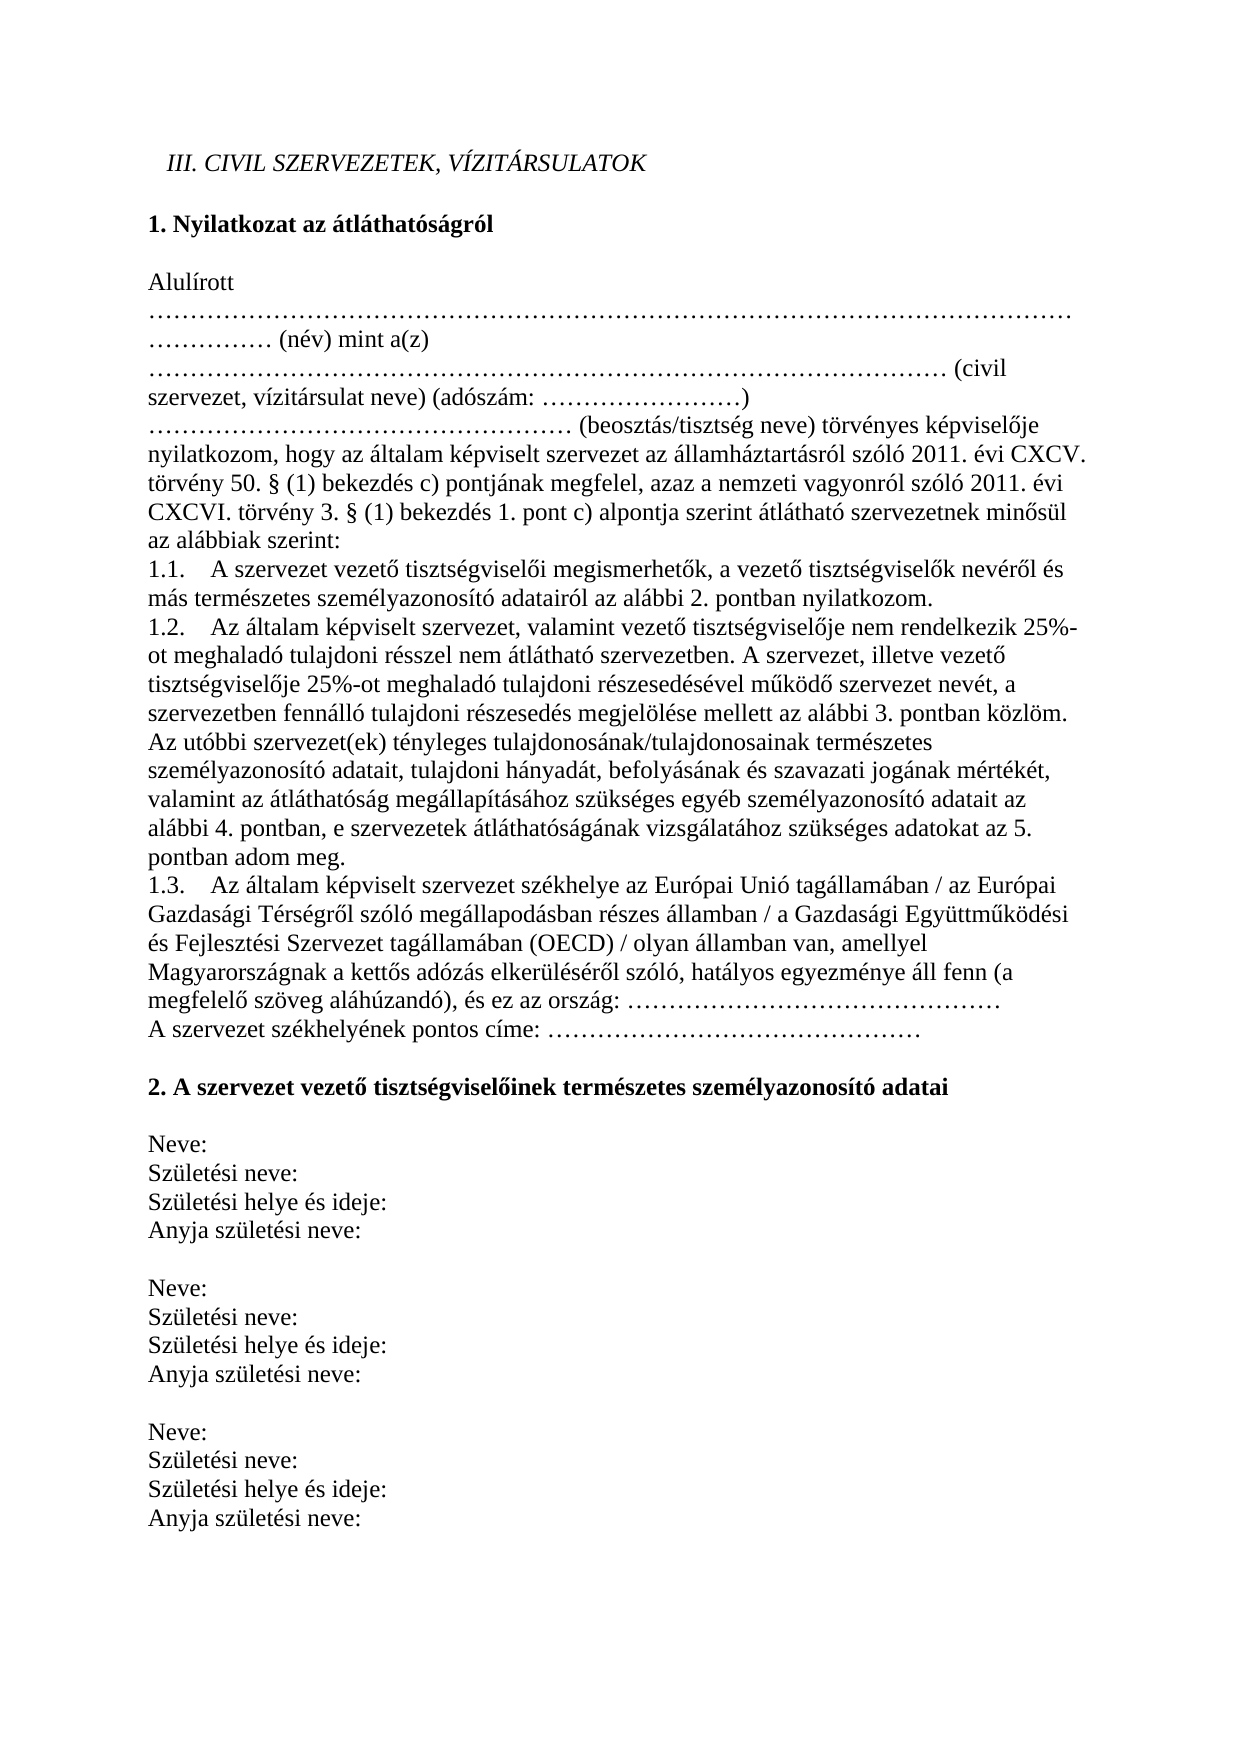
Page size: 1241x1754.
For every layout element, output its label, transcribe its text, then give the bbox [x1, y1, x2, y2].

text Alulírott ……………………………………………………………………………………………………………… (név) mint a(z) …………………………………………………………………………………… (civil szervezet, vízitársulat neve) (adószám: ……………………) …………………………………………… (beosztás/tisztség neve) törvényes képviselője nyilatkozom, hogy az általam képviselt szervezet az államháztartásról szóló 2011. évi CXCV. törvény 50. § (1) bekezdés c) pontjának megfelel, azaz a nemzeti vagyonról szóló 2011. évi CXCVI. törvény 3. § (1) bekezdés 1. pont c) alpontja szerint átlátható szervezetnek minősül az alábbiak szerint: [148, 267, 1093, 554]
text Születési neve: [148, 1158, 1093, 1187]
text Anyja születési neve: [148, 1503, 1093, 1532]
text Születési helye és ideje: [148, 1331, 1093, 1359]
text Születési helye és ideje: [148, 1474, 1093, 1503]
text Születési neve: [148, 1302, 1093, 1331]
text Neve: [148, 1417, 1093, 1446]
text 1. Nyilatkozat az átláthatóságról [148, 209, 1093, 238]
text 1.1. A szervezet vezető tisztségviselői megismerhetők, a vezető tisztségviselők nevéről és más természetes személyazonosító adatairól az alábbi 2. pontban nyilatkozom. [148, 554, 1093, 612]
text Születési neve: [148, 1446, 1093, 1474]
text Neve: [148, 1273, 1093, 1302]
text Neve: [148, 1129, 1093, 1158]
text A szervezet székhelyének pontos címe: ……………………………………… [148, 1014, 1093, 1043]
text 2. A szervezet vezető tisztségviselőinek természetes személyazonosító adatai [148, 1072, 1093, 1101]
text 1.2. Az általam képviselt szervezet, valamint vezető tisztségviselője nem rendelkezik 25%-ot meghaladó tulajdoni résszel nem átlátható szervezetben. A szervezet, illetve vezető tisztségviselője 25%-ot meghaladó tulajdoni részesedésével működő szervezet nevét, a szervezetben fennálló tulajdoni részesedés megjelölése mellett az alábbi 3. pontban közlöm. Az utóbbi szervezet(ek) tényleges tulajdonosának/tulajdonosainak természetes személyazonosító adatait, tulajdoni hányadát, befolyásának és szavazati jogának mértékét, valamint az átláthatóság megállapításához szükséges egyéb személyazonosító adatait az alábbi 4. pontban, e szervezetek átláthatóságának vizsgálatához szükséges adatokat az 5. pontban adom meg. [148, 612, 1093, 871]
text Születési helye és ideje: [148, 1187, 1093, 1216]
text Anyja születési neve: [148, 1216, 1093, 1244]
text Anyja születési neve: [148, 1359, 1093, 1388]
text III. CIVIL SZERVEZETEK, VÍZITÁRSULATOK [148, 148, 1093, 176]
text 1.3. Az általam képviselt szervezet székhelye az Európai Unió tagállamában / az Európai Gazdasági Térségről szóló megállapodásban részes államban / a Gazdasági Együttműködési és Fejlesztési Szervezet tagállamában (OECD) / olyan államban van, amellyel Magyarországnak a kettős adózás elkerüléséről szóló, hatályos egyezménye áll fenn (a megfelelő szöveg aláhúzandó), és ez az ország: ……………………………………… [148, 871, 1093, 1014]
